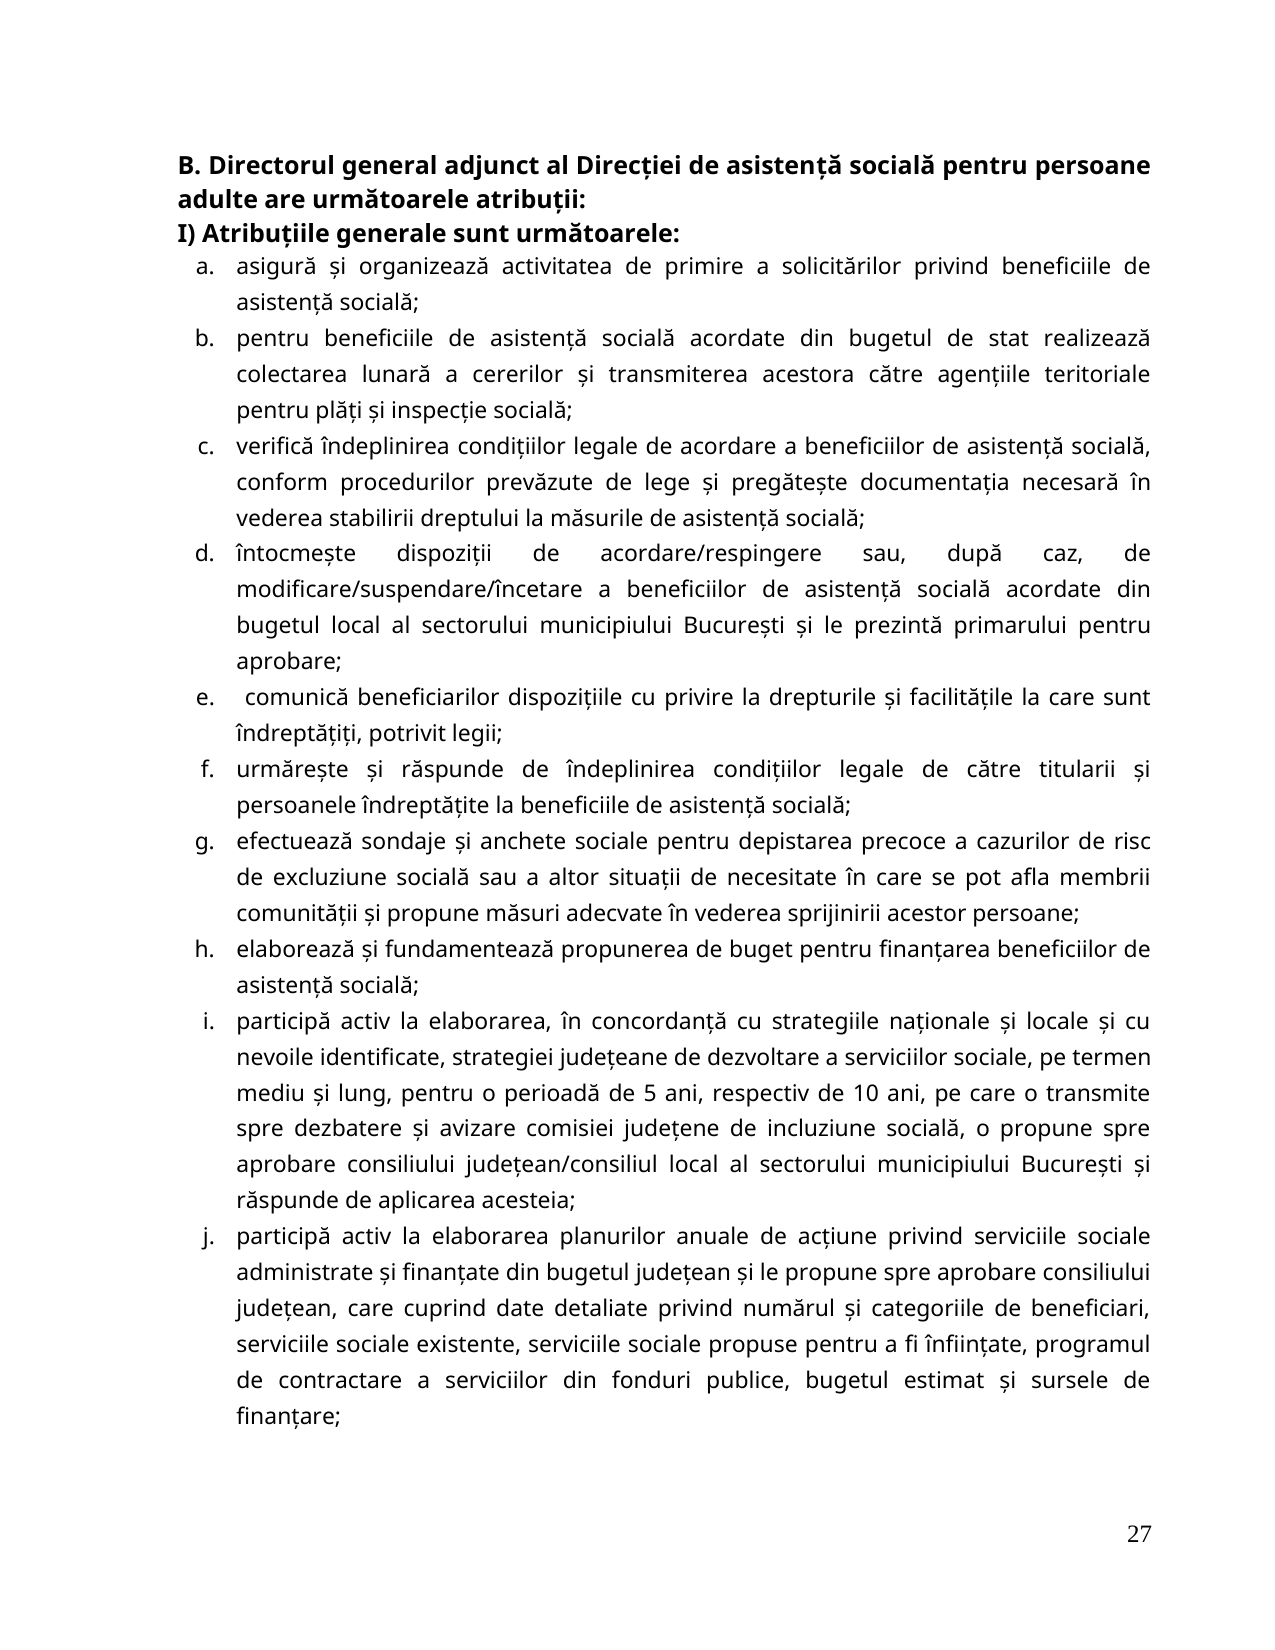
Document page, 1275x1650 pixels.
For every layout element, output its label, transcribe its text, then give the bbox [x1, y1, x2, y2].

list efectuează sondaje şi anchete sociale pentru depistarea precoce a cazurilor de risc de excluziune socială sau a altor situaţii de necesitate în care se pot afla membrii comunităţii şi propune măsuri adecvate în vederea sprijinirii acestor persoane; [215, 825, 1152, 928]
list verifică îndeplinirea condiţiilor legale de acordare a beneficiilor de asistenţă socială, conform procedurilor prevăzute de lege şi pregăteşte documentaţia necesară în vederea stabilirii dreptului la măsurile de asistenţă socială; [215, 429, 1152, 533]
list elaborează şi fundamentează propunerea de buget pentru finanţarea beneficiilor de asistenţă socială; [215, 933, 1152, 1000]
text I) Atribuţiile generale sunt următoarele: [177, 216, 1152, 250]
list întocmeşte dispoziţii de acordare/respingere sau, după caz, de modificare/suspendare/încetare a beneficiilor de asistenţă socială acordate din bugetul local al sectorului municipiului Bucureşti şi le prezintă primarului pentru aprobare; [215, 537, 1152, 676]
list urmăreşte şi răspunde de îndeplinirea condiţiilor legale de către titularii şi persoanele îndreptăţite la beneficiile de asistenţă socială; [215, 753, 1152, 820]
list participă activ la elaborarea, în concordanţă cu strategiile naţionale şi locale şi cu nevoile identificate, strategiei judeţeane de dezvoltare a serviciilor sociale, pe termen mediu şi lung, pentru o perioadă de 5 ani, respectiv de 10 ani, pe care o transmite spre dezbatere şi avizare comisiei judeţene de incluziune socială, o propune spre aprobare consiliului judeţean/consiliul local al sectorului municipiului Bucureşti şi răspunde de aplicarea acesteia; [215, 1004, 1152, 1216]
list comunică beneficiarilor dispoziţiile cu privire la drepturile şi facilităţile la care sunt îndreptăţiţi, potrivit legii; [215, 681, 1152, 748]
list asigură şi organizează activitatea de primire a solicitărilor privind beneficiile de asistenţă socială; [215, 250, 1152, 317]
text B. Directorul general adjunct al Direcţiei de asistență socială pentru persoane adulte are următoarele atribuţii: [177, 148, 1152, 216]
list pentru beneficiile de asistenţă socială acordate din bugetul de stat realizează colectarea lunară a cererilor şi transmiterea acestora către agenţiile teritoriale pentru plăţi şi inspecţie socială; [215, 322, 1152, 425]
list participă activ la elaborarea planurilor anuale de acţiune privind serviciile sociale administrate şi finanţate din bugetul judeţean şi le propune spre aprobare consiliului judeţean, care cuprind date detaliate privind numărul şi categoriile de beneficiari, serviciile sociale existente, serviciile sociale propuse pentru a fi înfiinţate, programul de contractare a serviciilor din fonduri publice, bugetul estimat şi sursele de finanţare; [215, 1220, 1152, 1431]
